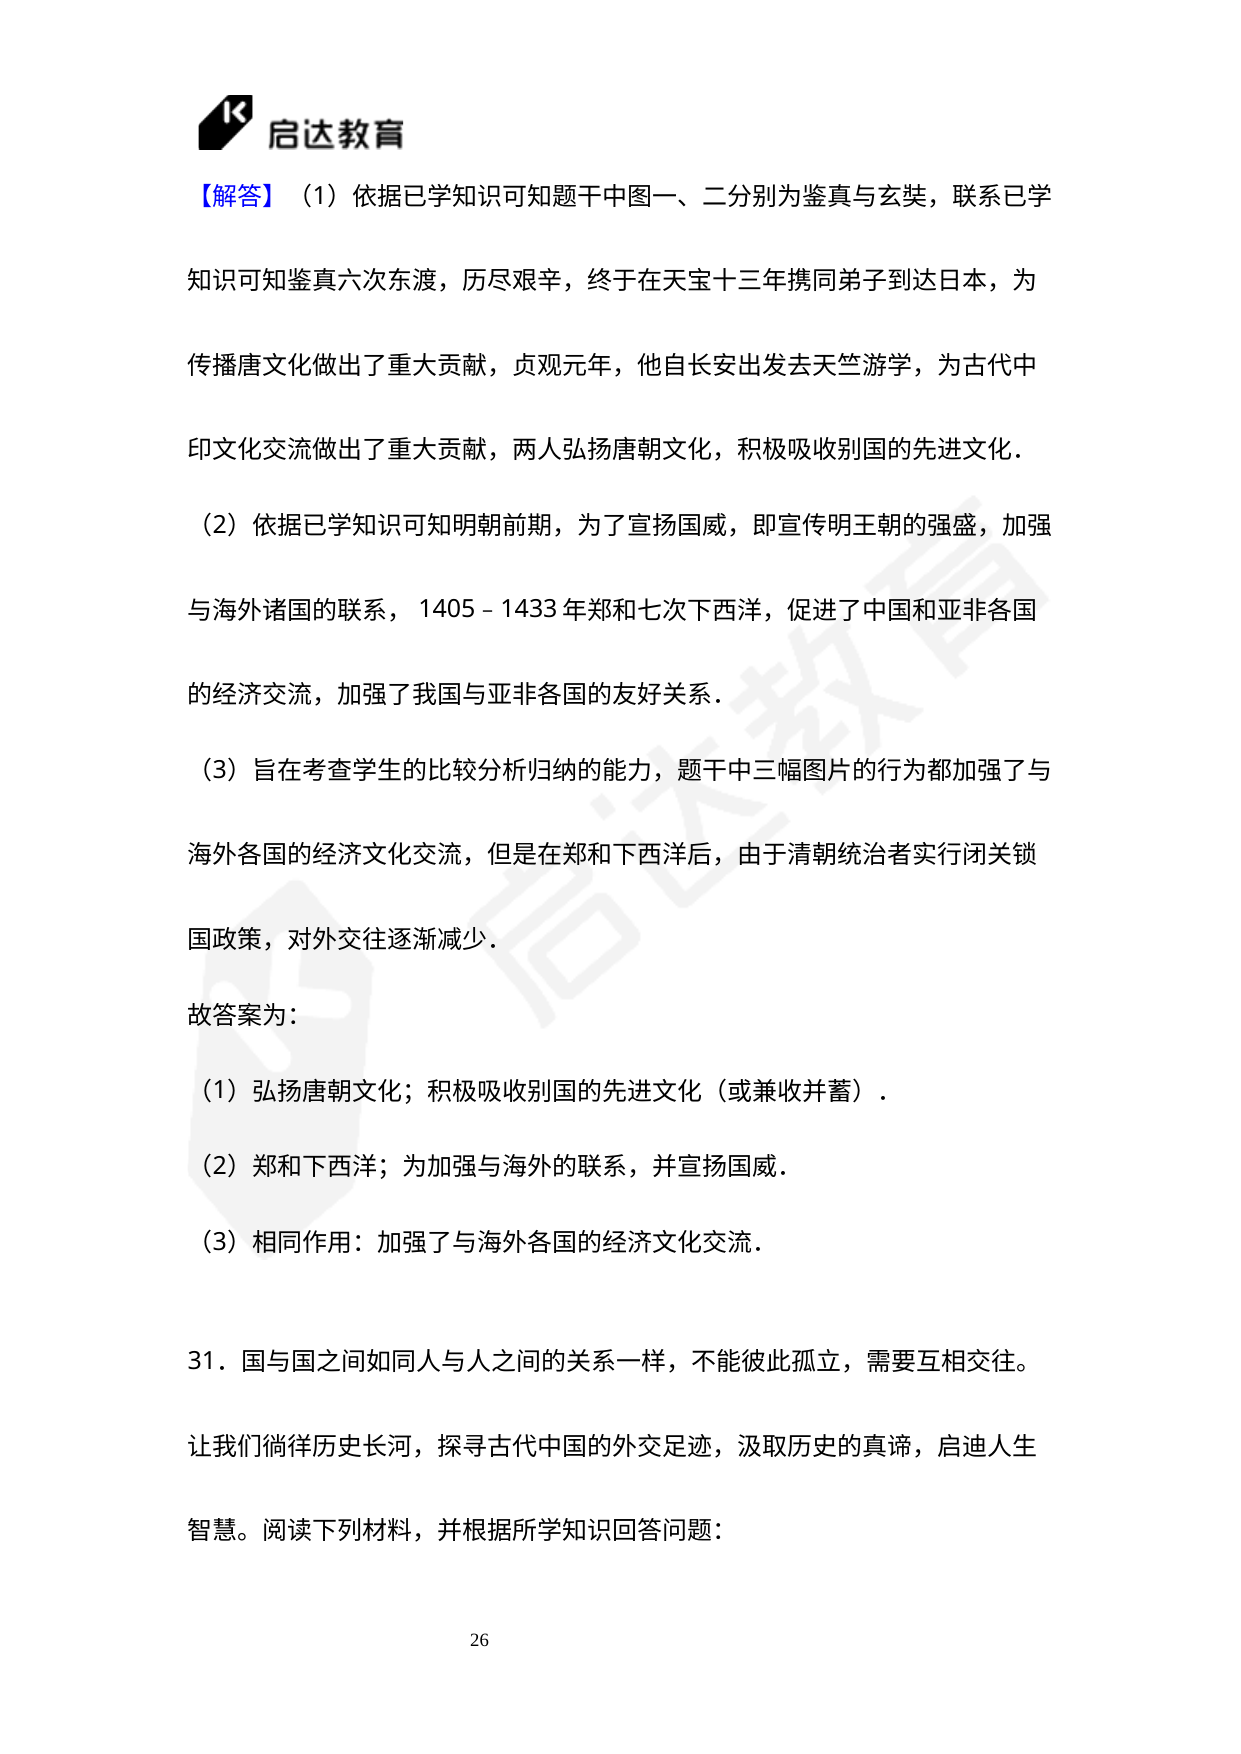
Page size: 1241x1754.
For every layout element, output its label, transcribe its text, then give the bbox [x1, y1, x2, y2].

text （2）依据已学知识可知明朝前期，为了宣扬国威，即宣传明王朝的强盛，加强与海外诸国的联系， 1405﹣1433年郑和七次下西洋，促进了中国和亚非各国的经济交流，加强了我国与亚非各国的友好关系． [187, 491, 1053, 725]
text （3）相同作用：加强了与海外各国的经济文化交流． [187, 1208, 1053, 1273]
picture [198, 95, 404, 150]
text （1）弘扬唐朝文化；积极吸收别国的先进文化（或兼收并蓄）． [187, 1057, 1053, 1122]
text （3）旨在考查学生的比较分析归纳的能力，题干中三幅图片的行为都加强了与海外各国的经济文化交流，但是在郑和下西洋后，由于清朝统治者实行闭关锁国政策，对外交往逐渐减少． [187, 736, 1053, 970]
text 31．国与国之间如同人与人之间的关系一样，不能彼此孤立，需要互相交往。让我们徜徉历史长河，探寻古代中国的外交足迹，汲取历史的真谛，启迪人生智慧。阅读下列材料，并根据所学知识回答问题： [187, 1327, 1053, 1561]
text 故答案为： [187, 981, 1053, 1046]
text （2）郑和下西洋；为加强与海外的联系，并宣扬国威． [187, 1132, 1053, 1197]
text 【解答】（1）依据已学知识可知题干中图一、二分别为鉴真与玄奘，联系已学知识可知鉴真六次东渡，历尽艰辛，终于在天宝十三年携同弟子到达日本，为传播唐文化做出了重大贡献，贞观元年，他自长安出发去天竺游学，为古代中印文化交流做出了重大贡献，两人弘扬唐朝文化，积极吸收别国的先进文化． [187, 162, 1053, 480]
